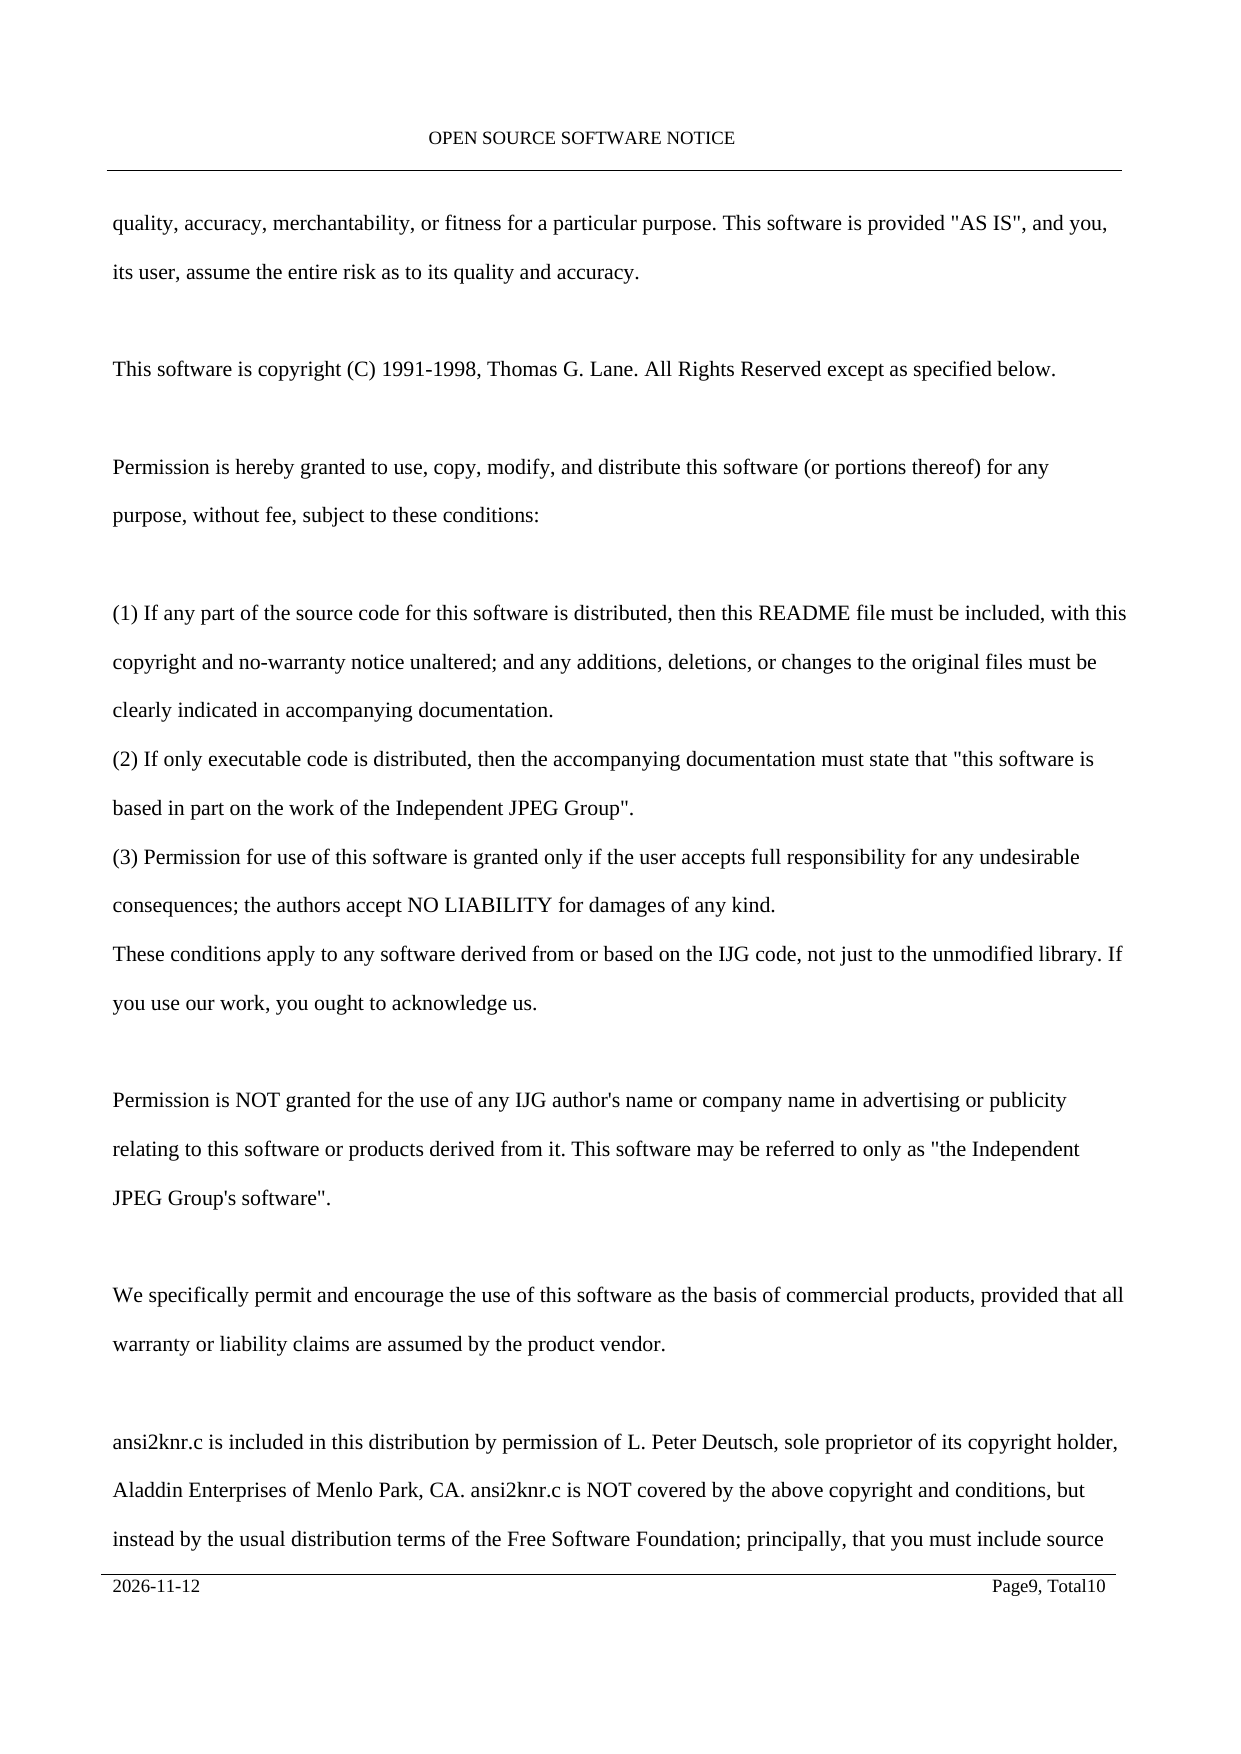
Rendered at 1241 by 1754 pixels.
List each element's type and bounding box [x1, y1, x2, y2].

text [112, 206, 1128, 1555]
